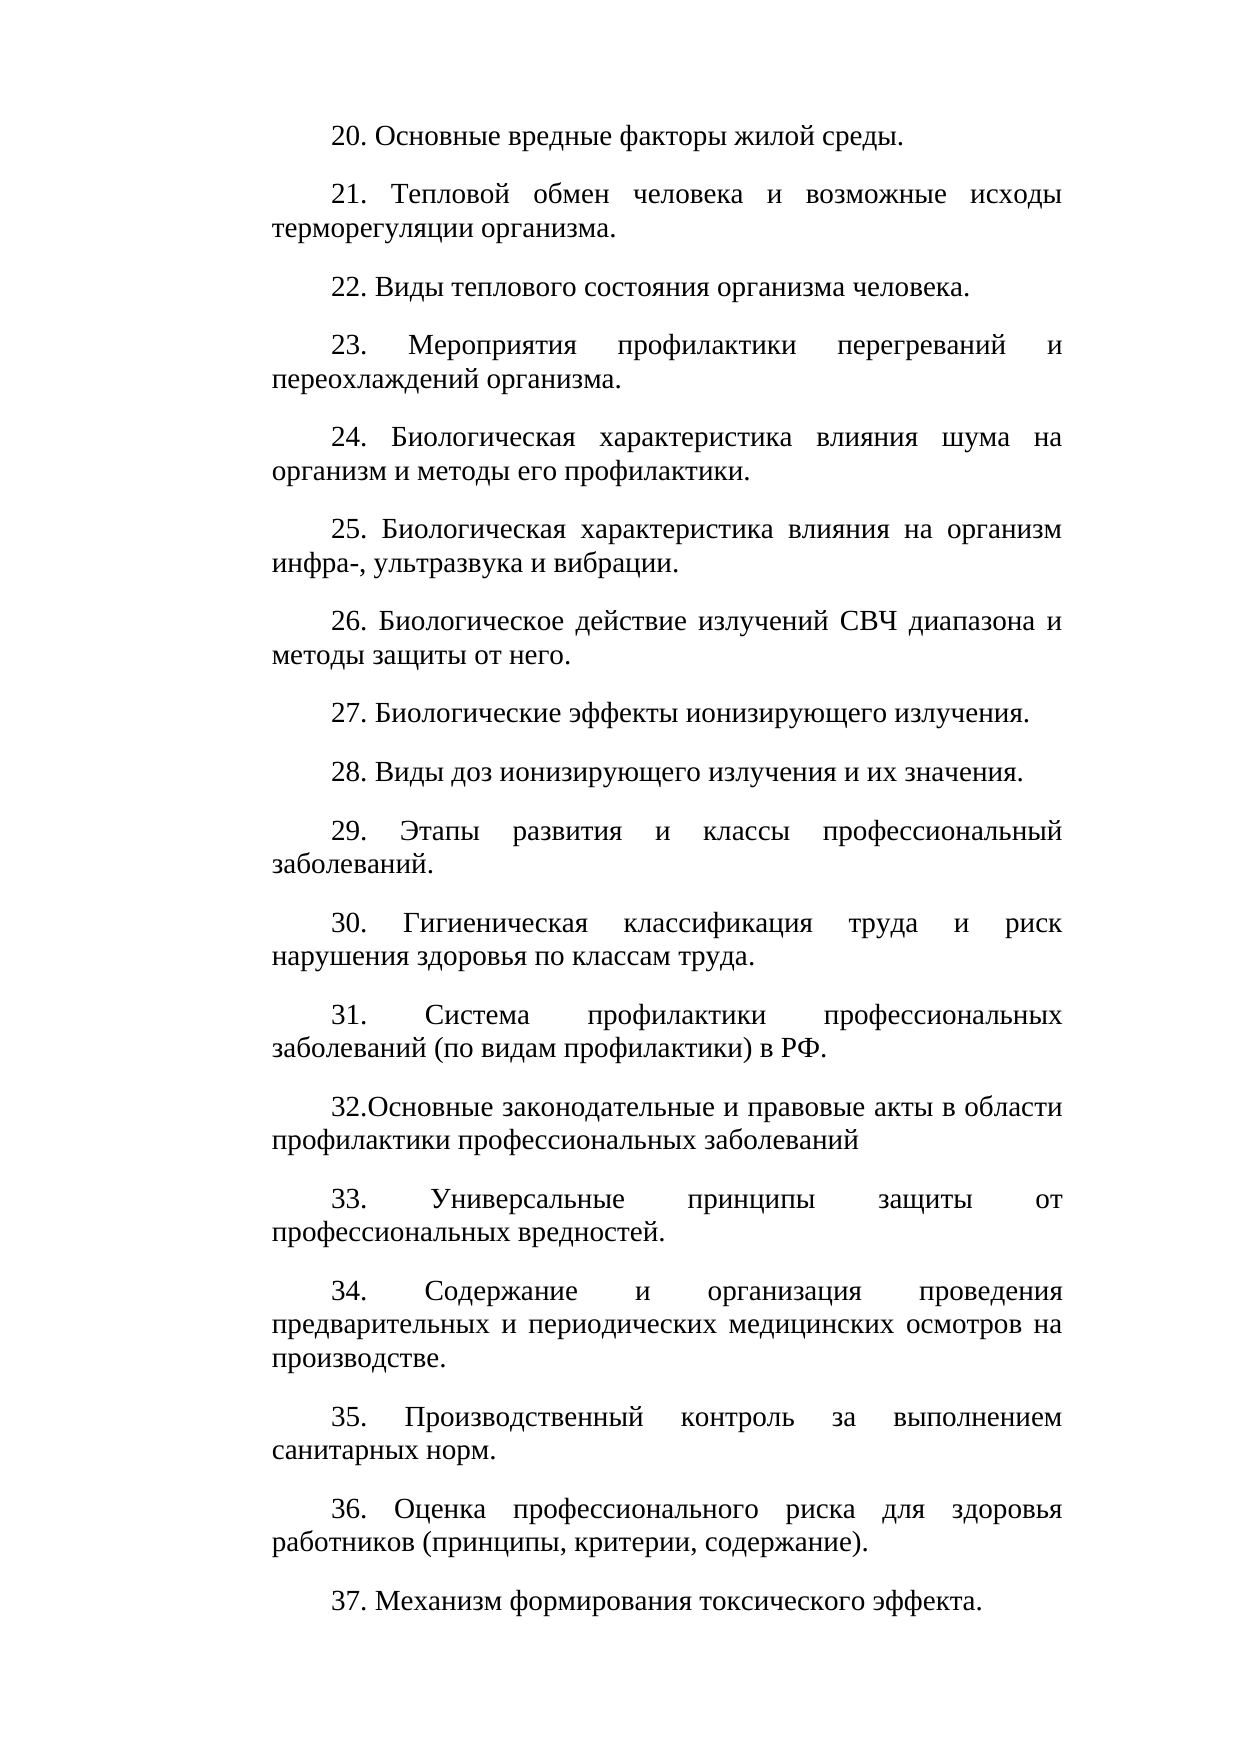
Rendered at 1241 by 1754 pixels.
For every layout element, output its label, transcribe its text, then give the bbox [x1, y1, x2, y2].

text 31. Система профилактики профессиональных заболеваний (по видам профилактики) в РФ. [272, 997, 1063, 1064]
text 29. Этапы развития и классы профессиональный заболеваний. [272, 813, 1063, 880]
text 37. Механизм формирования токсического эффекта. [272, 1583, 1063, 1616]
text 25. Биологическая характеристика влияния на организм инфра-, ультразвука и вибрации. [272, 511, 1063, 578]
text 32.Основные законодательные и правовые акты в области профилактики профессиональных заболеваний [272, 1089, 1063, 1156]
text 27. Биологические эффекты ионизирующего излучения. [272, 696, 1063, 729]
text 20. Основные вредные факторы жилой среды. [272, 118, 1063, 152]
text 22. Виды теплового состояния организма человека. [272, 269, 1063, 302]
text 34. Содержание и организация проведения предварительных и периодических медицинских осмотров на производстве. [272, 1273, 1063, 1374]
text 33. Универсальные принципы защиты от профессиональных вредностей. [272, 1181, 1063, 1248]
text 21. Тепловой обмен человека и возможные исходы терморегуляции организма. [272, 177, 1063, 244]
text 28. Виды доз ионизирующего излучения и их значения. [272, 754, 1063, 788]
text 24. Биологическая характеристика влияния шума на организм и методы его профилактики. [272, 419, 1063, 486]
text 26. Биологическое действие излучений СВЧ диапазона и методы защиты от него. [272, 603, 1063, 671]
text 35. Производственный контроль за выполнением санитарных норм. [272, 1399, 1063, 1466]
text 36. Оценка профессионального риска для здоровья работников (принципы, критерии, содержание). [272, 1491, 1063, 1558]
text 30. Гигиеническая классификация труда и риск нарушения здоровья по классам труда. [272, 905, 1063, 972]
text 23. Мероприятия профилактики перегреваний и переохлаждений организма. [272, 327, 1063, 394]
